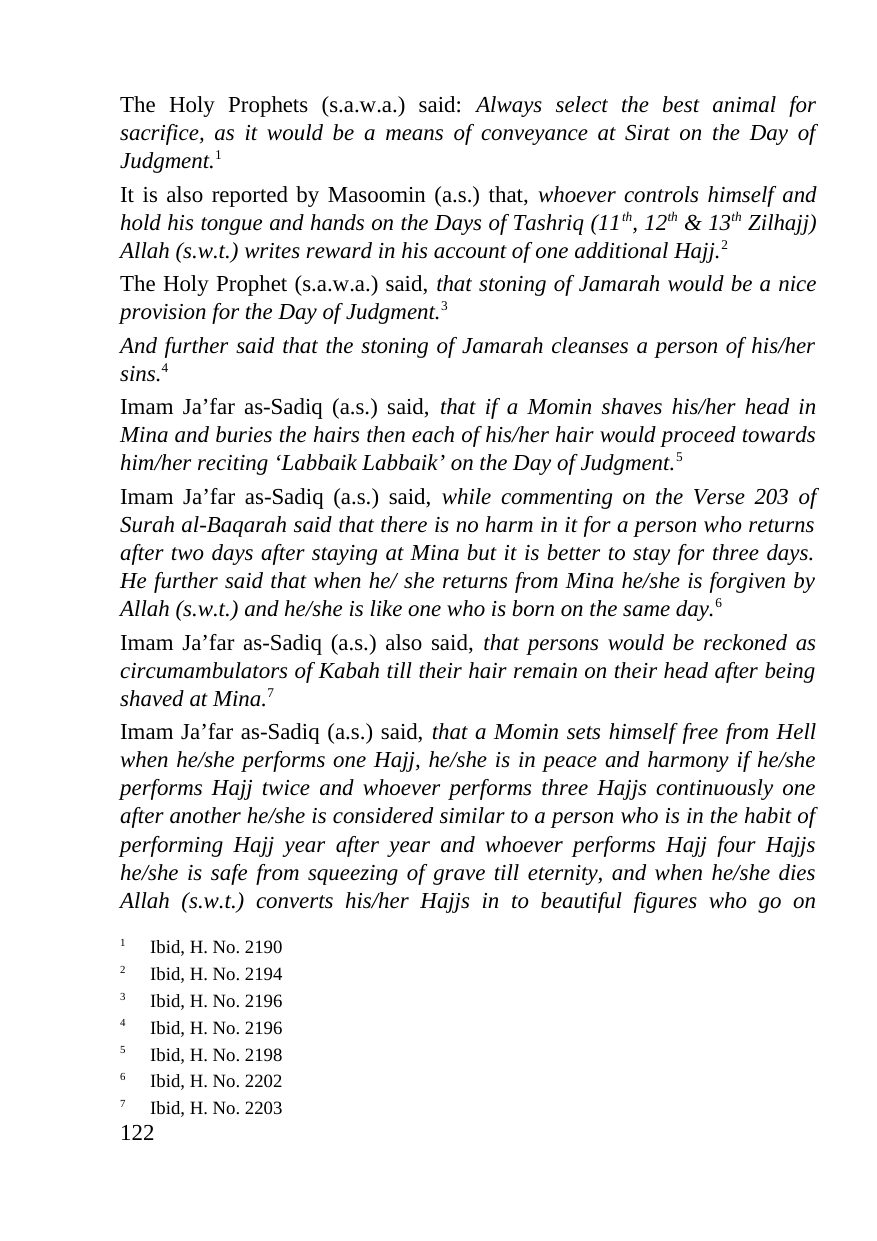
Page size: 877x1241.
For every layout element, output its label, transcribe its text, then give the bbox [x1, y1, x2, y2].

text Imam Ja’far as-Sadiq (a.s.) said, while commenting on the Verse 203 of Surah al-Baqarah said that there is no harm in it for a person who returns after two days after staying at Mina but it is better to stay for three days. He further said that when he/ she returns from Mina he/she is forgiven by Allah (s.w.t.) and he/she is like one who is born on the same day. [120, 482, 817, 622]
text The Holy Prophets (s.a.w.a.) said: Always select the best animal for sacrifice, as it would be a means of conveyance at Sirat on the Day of Judgment. [120, 90, 817, 174]
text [120, 717, 817, 914]
text The Holy Prophet (s.a.w.a.) said, that stoning of Jamarah would be a nice provision for the Day of Judgment. [120, 269, 817, 325]
text Imam Ja’far as-Sadiq (a.s.) also said, that persons would be reckoned as circumambulators of Kabah till their hair remain on their head after being shaved at Mina. [120, 627, 817, 712]
text Imam Ja’far as-Sadiq (a.s.) said, that if a Momin shaves his/her head in Mina and buries the hairs then each of his/her hair would proceed towards him/her reciting ‘Labbaik Labbaik’ on the Day of Judgment. [120, 392, 817, 476]
text It is also reported by Masoomin (a.s.) that, whoever controls himself and hold his tongue and hands on the Days of Tashriq (11th, 12th & 13th Zilhajj) Allah (s.w.t.) writes reward in his account of one additional Hajj. [120, 179, 817, 264]
text And further said that the stoning of Jamarah cleanses a person of his/her sins. [120, 331, 817, 387]
